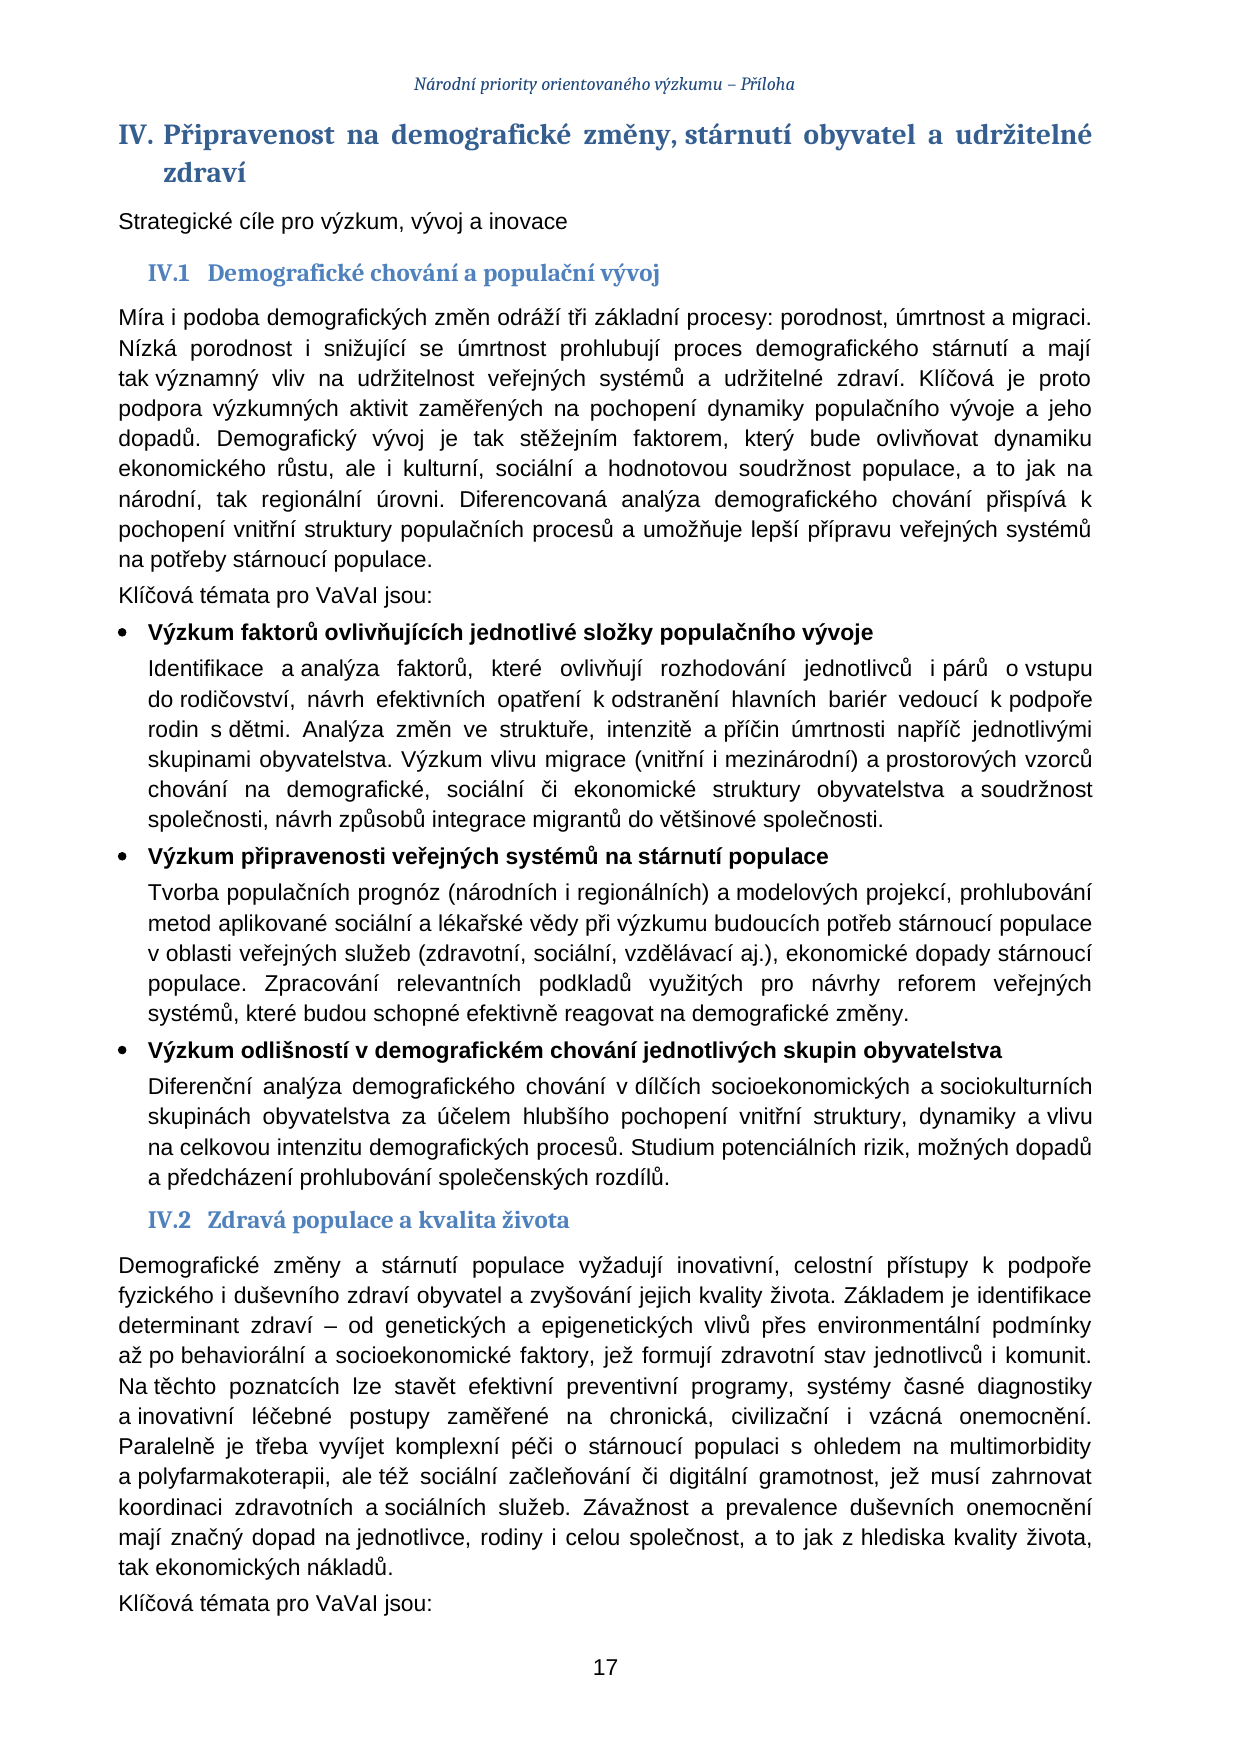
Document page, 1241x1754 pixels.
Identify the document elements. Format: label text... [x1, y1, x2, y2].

text Klíčová témata pro VaVaI jsou: [118, 1590, 1092, 1617]
text Strategické cíle pro výzkum, vývoj a inovace [118, 208, 1092, 234]
text Diferenční analýza demografického chování v dílčích socioekonomických a sociokulturních skupinách obyvatelstva za účelem hlubšího pochopení vnitřní struktury, dynamiky a vlivu na celkovou intenzitu demografických procesů. Studium potenciálních rizik, možných dopadů a předcházení prohlubování společenských rozdílů. [148, 1073, 1092, 1190]
text Klíčová témata pro VaVaI jsou: [118, 582, 1092, 609]
subtitle Zdravá populace a kvalita života [148, 1206, 1092, 1235]
text Identifikace a analýza faktorů, které ovlivňují rozhodování jednotlivců i párů o vstupu do rodičovství, návrh efektivních opatření k odstranění hlavních bariér vedoucí k podpoře rodin s dětmi. Analýza změn ve struktuře, intenzitě a příčin úmrtnosti napříč jednotlivými skupinami obyvatelstva. Výzkum vlivu migrace (vnitřní i mezinárodní) a prostorových vzorců chování na demografické, sociální či ekonomické struktury obyvatelstva a soudržnost společnosti, návrh způsobů integrace migrantů do většinové společnosti. [148, 655, 1092, 833]
list Výzkum připravenosti veřejných systémů na stárnutí populace [118, 843, 1092, 869]
subtitle Demografické chování a populační vývoj [148, 259, 1092, 287]
list Výzkum faktorů ovlivňujících jednotlivé složky populačního vývoje [118, 619, 1092, 645]
list Výzkum odlišností v demografickém chování jednotlivých skupin obyvatelstva [118, 1037, 1092, 1063]
text Míra i podoba demografických změn odráží tři základní procesy: porodnost, úmrtnost a migraci. Nízká porodnost i snižující se úmrtnost prohlubují proces demografického stárnutí a mají tak významný vliv na udržitelnost veřejných systémů a udržitelné zdraví. Klíčová je proto podpora výzkumných aktivit zaměřených na pochopení dynamiky populačního vývoje a jeho dopadů. Demografický vývoj je tak stěžejním faktorem, který bude ovlivňovat dynamiku ekonomického růstu, ale i kulturní, sociální a hodnotovou soudržnost populace, a to jak na národní, tak regionální úrovni. Diferencovaná analýza demografického chování přispívá k pochopení vnitřní struktury populačních procesů a umožňuje lepší přípravu veřejných systémů na potřeby stárnoucí populace. [118, 304, 1092, 572]
subtitle Připravenost na demografické změny, stárnutí obyvatel a udržitelné zdraví [118, 118, 1092, 190]
text Tvorba populačních prognóz (národních i regionálních) a modelových projekcí, prohlubování metod aplikované sociální a lékařské vědy při výzkumu budoucích potřeb stárnoucí populace v oblasti veřejných služeb (zdravotní, sociální, vzdělávací aj.), ekonomické dopady stárnoucí populace. Zpracování relevantních podkladů využitých pro návrhy reforem veřejných systémů, které budou schopné efektivně reagovat na demografické změny. [148, 879, 1092, 1026]
text Demografické změny a stárnutí populace vyžadují inovativní, celostní přístupy k podpoře fyzického i duševního zdraví obyvatel a zvyšování jejich kvality života. Základem je identifikace determinant zdraví – od genetických a epigenetických vlivů přes environmentální podmínky až po behaviorální a socioekonomické faktory, jež formují zdravotní stav jednotlivců i komunit. Na těchto poznatcích lze stavět efektivní preventivní programy, systémy časné diagnostiky a inovativní léčebné postupy zaměřené na chronická, civilizační i vzácná onemocnění. Paralelně je třeba vyvíjet komplexní péči o stárnoucí populaci s ohledem na multimorbidity a polyfarmakoterapii, ale též sociální začleňování či digitální gramotnost, jež musí zahrnovat koordinaci zdravotních a sociálních služeb. Závažnost a prevalence duševních onemocnění mají značný dopad na jednotlivce, rodiny i celou společnost, a to jak z hlediska kvality života, tak ekonomických nákladů. [118, 1252, 1092, 1580]
